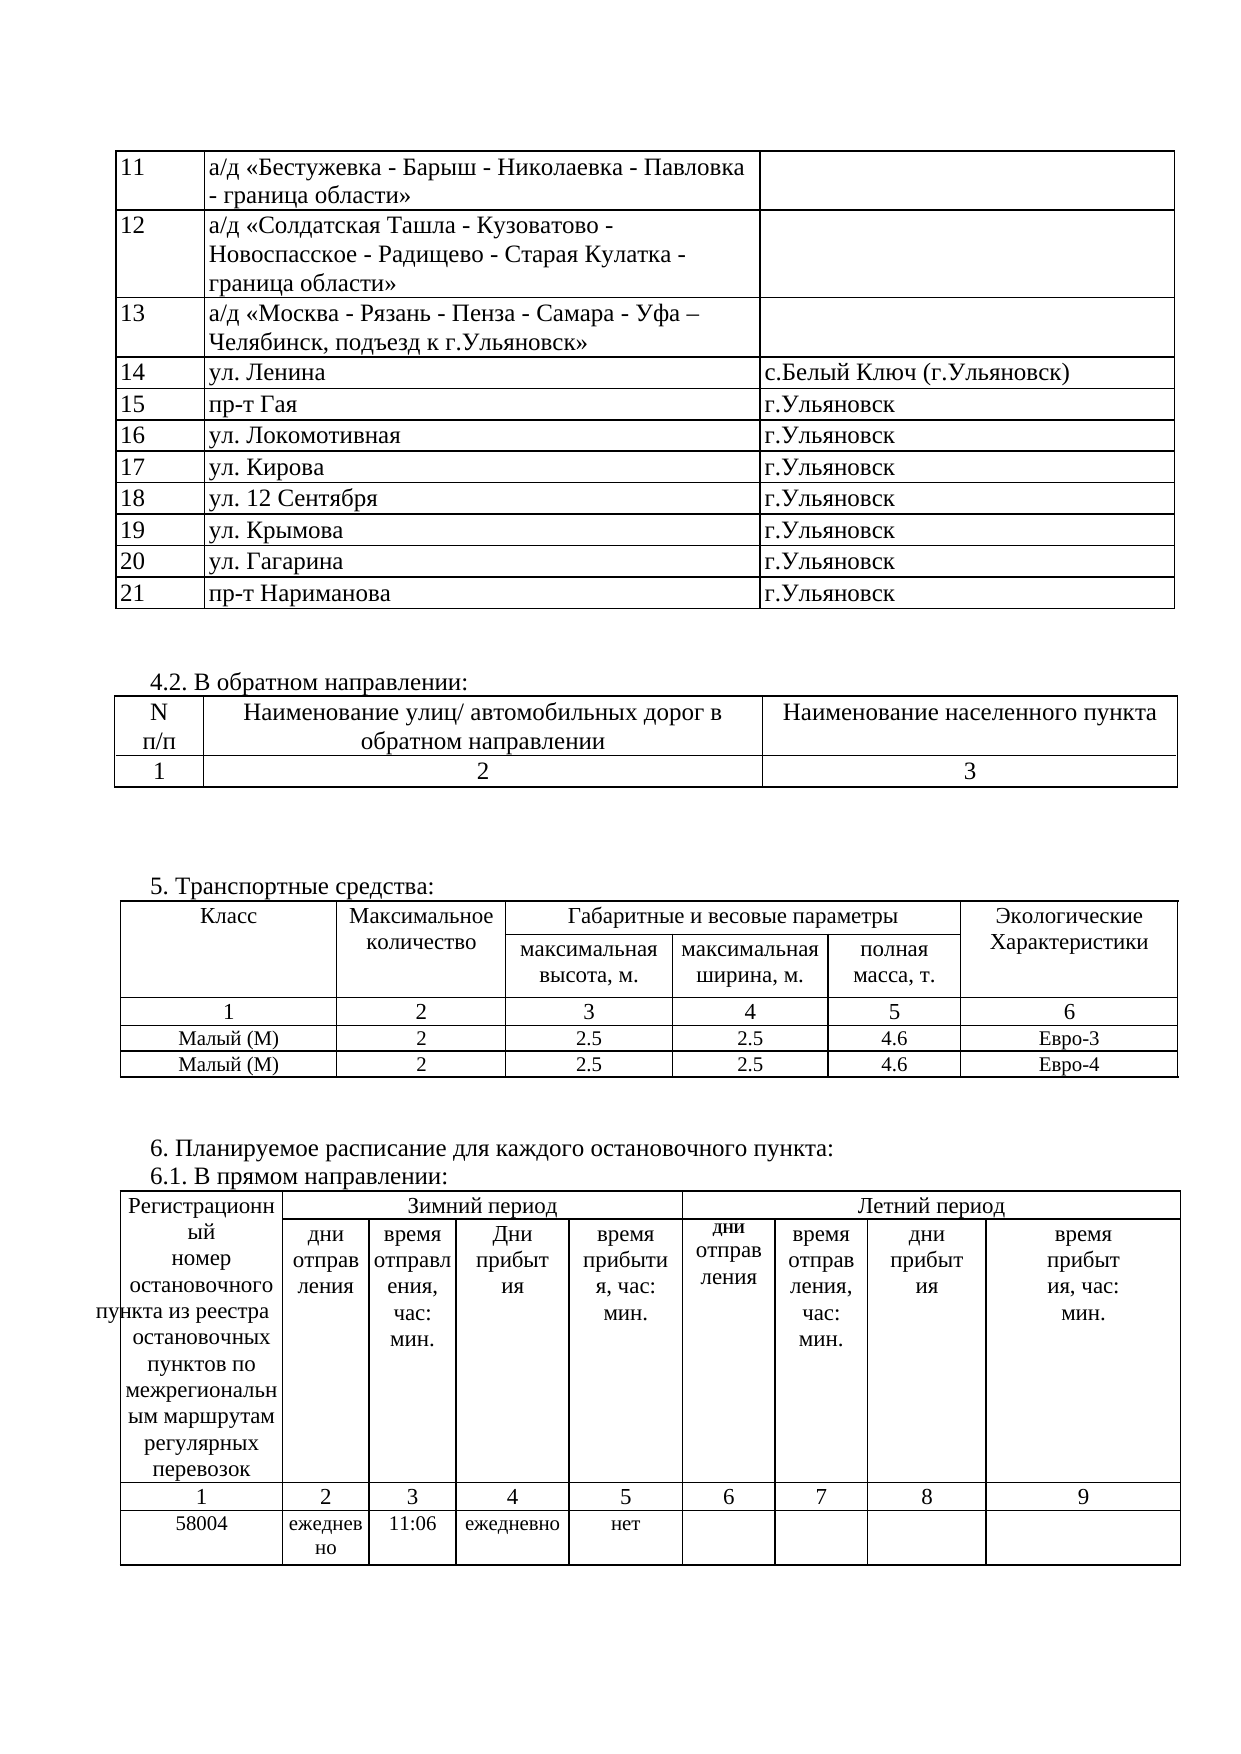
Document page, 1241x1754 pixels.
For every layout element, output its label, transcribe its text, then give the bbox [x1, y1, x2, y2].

table_header N п/п [115, 697, 203, 754]
table_cell г.Ульяновск [761, 421, 1174, 450]
table_header Габаритные и весовые параметры [506, 902, 960, 933]
table_cell ул. Крымова [205, 515, 759, 545]
table_cell 6 [683, 1483, 774, 1509]
table_cell ежедневно [457, 1511, 568, 1564]
table_cell время отправ ления, час: мин. [776, 1220, 867, 1482]
table_cell 8 [868, 1483, 985, 1509]
table_cell 20 [117, 546, 204, 576]
table_cell 7 [776, 1483, 867, 1509]
table_cell ул. 12 Сентября [205, 483, 759, 513]
table_cell [776, 1511, 867, 1564]
table_cell 17 [117, 452, 204, 482]
table_cell 2 [337, 1052, 505, 1076]
table_cell г.Ульяновск [761, 389, 1174, 419]
table_cell г.Ульяновск [761, 546, 1174, 576]
table_cell 4 [457, 1483, 568, 1509]
table_cell ул. Кирова [205, 452, 759, 482]
table_cell 9 [987, 1483, 1180, 1509]
table_cell 1 [121, 1483, 282, 1509]
table_cell 2.5 [506, 1026, 672, 1050]
table_cell 6 [961, 998, 1177, 1025]
table_cell 2 [283, 1483, 368, 1509]
table_cell г.Ульяновск [761, 452, 1174, 482]
table_cell Дни прибыт ия [457, 1220, 568, 1482]
table_cell ул. Гагарина [205, 546, 759, 576]
table_cell 4 [673, 998, 827, 1025]
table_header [121, 1192, 282, 1482]
table_cell 14 [117, 358, 204, 387]
table_cell 2.5 [673, 1026, 827, 1050]
table_cell г.Ульяновск [761, 578, 1174, 608]
table_header Максимальное количество [337, 902, 505, 997]
table_cell 2 [337, 1026, 505, 1050]
table_cell ДНИ отправ ления [683, 1220, 774, 1482]
table_header Наименование населенного пункта [763, 697, 1177, 754]
table_cell [987, 1511, 1180, 1564]
table_cell пр-т Нариманова [205, 578, 759, 608]
text 5. Транспортные средства: [150, 871, 1090, 900]
table_header Летний период [683, 1192, 1180, 1218]
table_cell 4.6 [829, 1052, 960, 1076]
table_cell Евро-4 [961, 1052, 1177, 1076]
table_header Экологические Характеристики [961, 902, 1177, 997]
table_header Зимний период [283, 1192, 682, 1218]
table_cell максимальная высота, м. [506, 935, 672, 997]
table_cell 16 [117, 421, 204, 450]
table_cell а/д «Солдатская Ташла - Кузоватово - Новоспасское - Радищево - Старая Кулатка - граница области» [205, 211, 759, 297]
table_cell 5 [829, 998, 960, 1025]
table_cell дни отправ ления [283, 1220, 368, 1482]
table_cell дни прибыт ия [868, 1220, 985, 1482]
table_cell [761, 152, 1174, 209]
table_cell время прибыт ия, час: мин. [987, 1220, 1180, 1482]
table_cell 3 [506, 998, 672, 1025]
table_cell ул. Локомотивная [205, 421, 759, 450]
table_header Класс [121, 902, 336, 997]
table_cell 1 [115, 756, 203, 786]
table_header Наименование улиц/ автомобильных дорог в обратном направлении [204, 697, 762, 754]
table_cell время прибыти я, час: мин. [570, 1220, 682, 1482]
table_cell [761, 298, 1174, 356]
table_cell г.Ульяновск [761, 515, 1174, 545]
table_cell 3 [763, 755, 1177, 786]
table_cell с.Белый Ключ (г.Ульяновск) [761, 358, 1174, 387]
table_cell г.Ульяновск [761, 483, 1174, 513]
table_cell 13 [117, 298, 204, 356]
table_cell 1 [121, 998, 336, 1025]
table_cell [761, 211, 1174, 297]
table_cell 2 [204, 756, 762, 786]
table_cell 2.5 [506, 1052, 672, 1076]
table_cell [868, 1511, 985, 1564]
text 6.1. В прямом направлении: [150, 1161, 1090, 1190]
table_cell полная масса, т. [829, 935, 960, 997]
table_cell 15 [117, 389, 204, 419]
table_cell 19 [117, 515, 204, 545]
table_cell 21 [117, 578, 204, 608]
table_cell а/д «Бестужевка - Барыш - Николаевка - Павловка - граница области» [205, 152, 759, 209]
table_cell ул. Ленина [205, 358, 759, 387]
table_cell Малый (М) [121, 1026, 336, 1050]
table_cell максимальная ширина, м. [673, 935, 827, 997]
table_cell ежедневно [283, 1511, 368, 1564]
table_cell время отправл ения, час: мин. [370, 1220, 455, 1482]
table_cell 11 [117, 152, 204, 209]
table_cell нет [570, 1511, 682, 1564]
table_cell 3 [370, 1483, 455, 1509]
table_cell а/д «Москва - Рязань - Пенза - Самара - Уфа – Челябинск, подъезд к г.Ульяновск» [205, 298, 759, 356]
table_cell 2.5 [673, 1052, 827, 1076]
table_cell пр-т Гая [205, 389, 759, 419]
table_cell Евро-3 [961, 1026, 1177, 1050]
table_cell 18 [117, 483, 204, 513]
text 4.2. В обратном направлении: [150, 667, 1090, 695]
text 6. Планируемое расписание для каждого остановочного пункта: [150, 1133, 1090, 1161]
table_cell 58004 [121, 1511, 282, 1564]
table_cell 4.6 [829, 1026, 960, 1050]
table_cell 2 [337, 998, 505, 1025]
table_cell 11:06 [370, 1511, 455, 1564]
table_cell [683, 1511, 774, 1564]
table_cell Малый (М) [121, 1052, 336, 1076]
table_cell 12 [117, 211, 204, 297]
table_cell 5 [570, 1483, 682, 1509]
